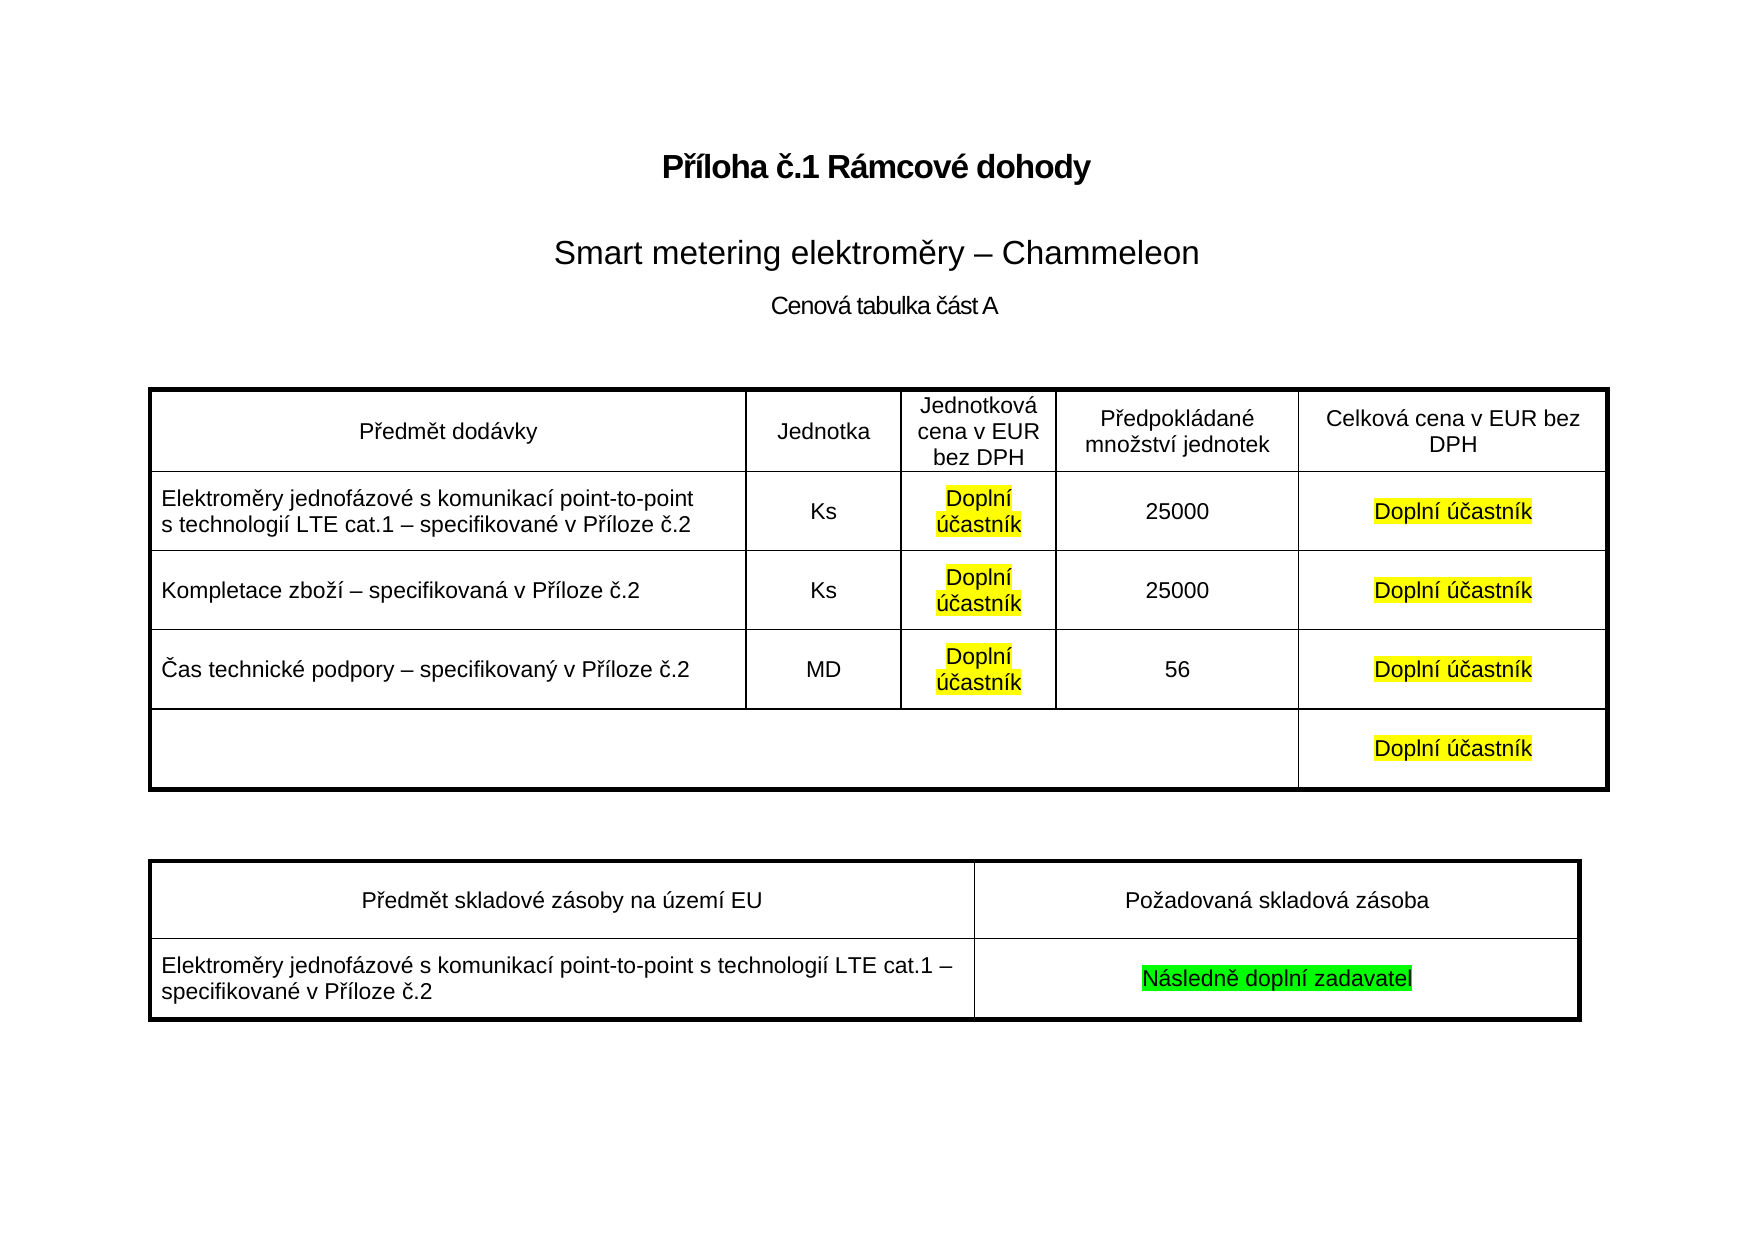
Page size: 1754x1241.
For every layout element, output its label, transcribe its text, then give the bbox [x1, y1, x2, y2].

table_cell Elektroměry jednofázové s komunikací point-to-point s technologií LTE cat.1 – specifikované v Příloze č.2 [152, 939, 974, 1017]
table_cell [152, 710, 1298, 787]
table_cell Ks [747, 472, 900, 550]
text Smart metering elektroměry – Chammeleon [148, 233, 1606, 271]
table_header Jednotka [747, 392, 900, 471]
table_header Předmět dodávky [152, 392, 745, 471]
table_cell 25000 [1057, 472, 1298, 550]
table_header Jednotková cena v EUR bez DPH [902, 392, 1055, 471]
title Cenová tabulka část A [148, 291, 1606, 320]
table_cell Doplní účastník [1299, 710, 1605, 787]
table_cell Následně doplní zadavatel [975, 939, 1577, 1017]
table_cell Ks [747, 551, 900, 629]
table_header Předpokládané množství jednotek [1057, 392, 1298, 471]
table_cell Čas technické podpory – specifikovaný v Příloze č.2 [152, 630, 745, 708]
table_cell MD [747, 630, 900, 708]
table_header Celková cena v EUR bez DPH [1299, 392, 1605, 471]
table_cell Kompletace zboží – specifikovaná v Příloze č.2 [152, 551, 745, 629]
table_cell Doplní účastník [902, 472, 1055, 550]
table_cell Doplní účastník [1299, 630, 1605, 708]
table_cell Elektroměry jednofázové s komunikací point-to-point s technologií LTE cat.1 – specifikované v Příloze č.2 [152, 472, 745, 550]
table_cell 25000 [1057, 551, 1298, 629]
table_cell Doplní účastník [902, 551, 1055, 629]
table_cell 56 [1057, 630, 1298, 708]
table_header Požadovaná skladová zásoba [975, 863, 1577, 938]
table_header Předmět skladové zásoby na území EU [152, 863, 974, 938]
table_cell Doplní účastník [1299, 551, 1605, 629]
table_cell Doplní účastník [1299, 472, 1605, 550]
table_cell Doplní účastník [902, 630, 1055, 708]
title Příloha č.1 Rámcové dohody [148, 148, 1606, 186]
